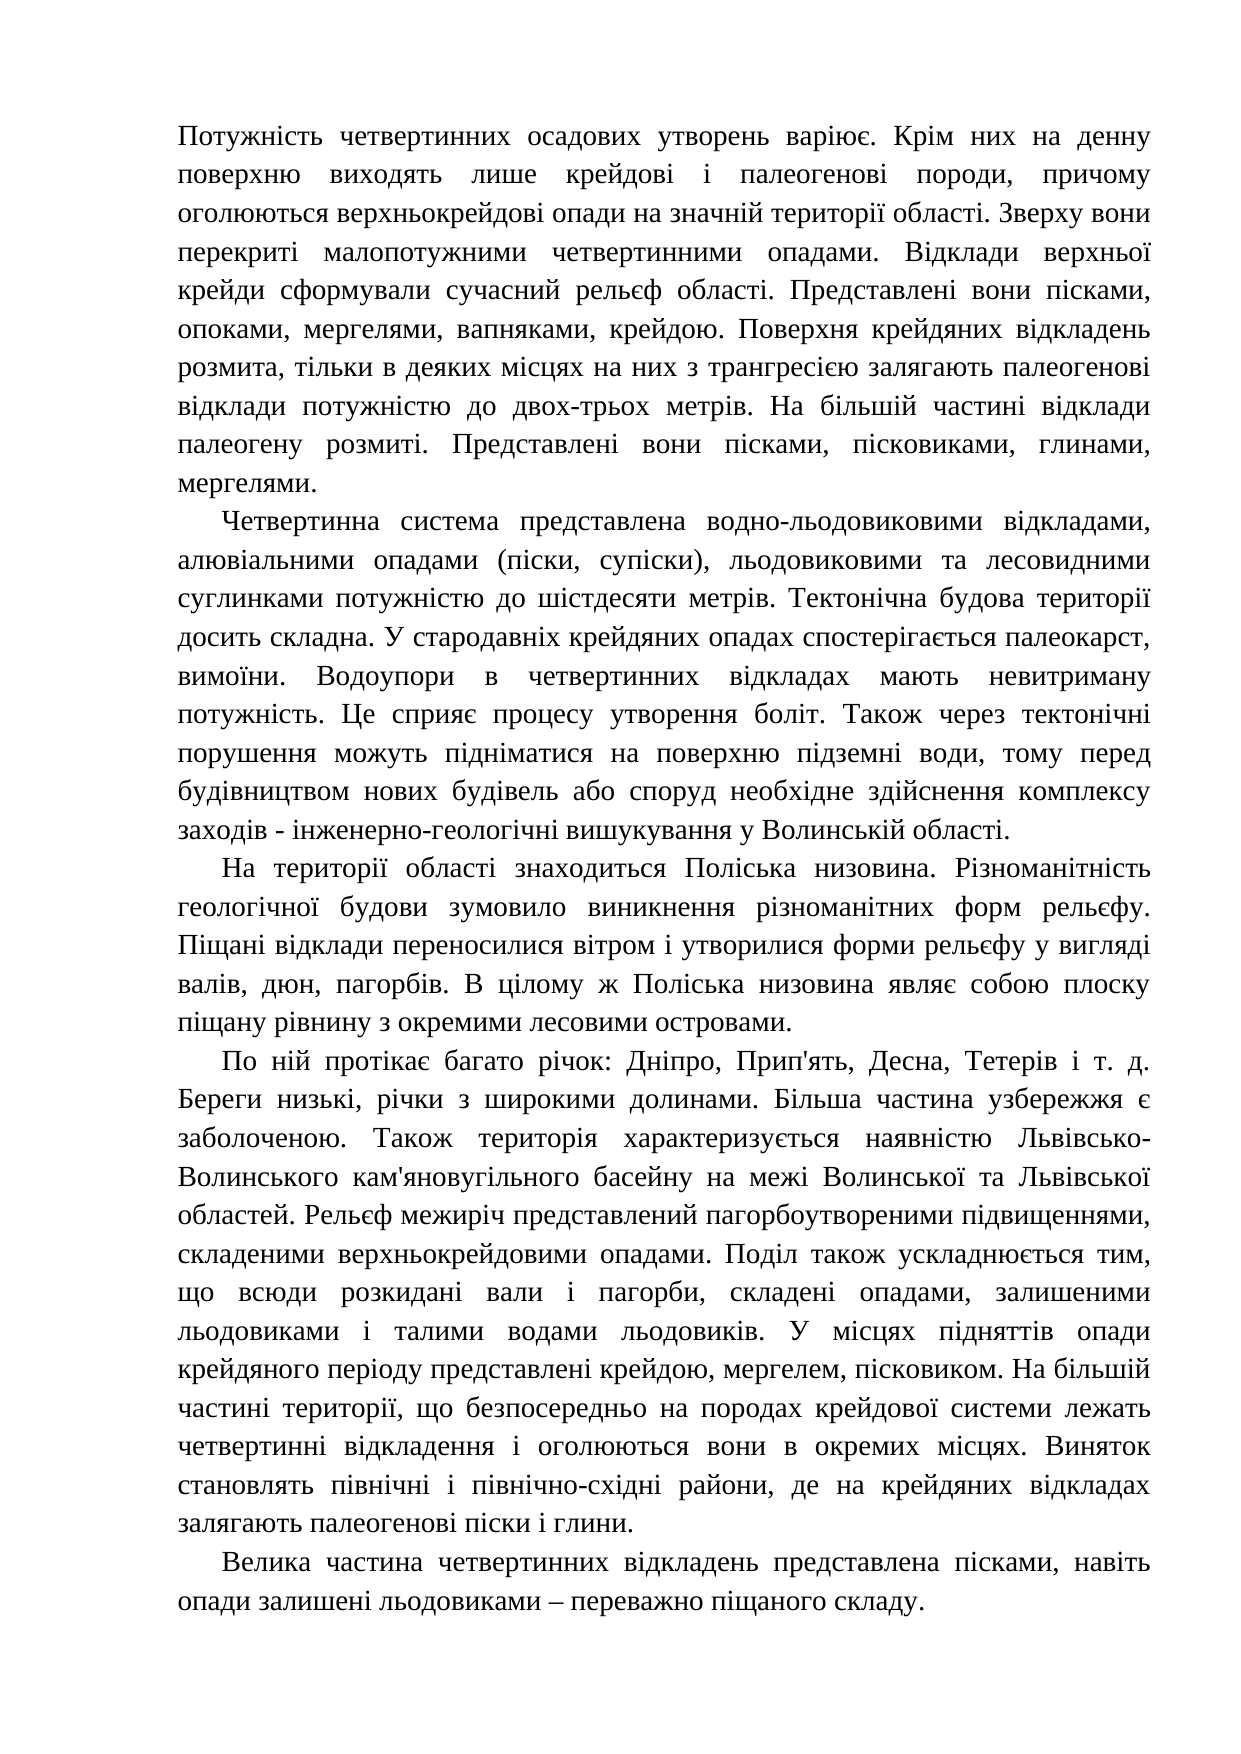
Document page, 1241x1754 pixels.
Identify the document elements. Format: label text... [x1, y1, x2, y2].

text По ній протікає багато річок: Дніпро, Прип'ять, Десна, Тетерів і т. д. Береги низькі, річки з широкими долинами. Більша частина узбережжя є заболоченою. Також територія характеризується наявністю Львівсько-Волинського кам'яновугільного басейну на межі Волинської та Львівської областей. Рельєф межиріч представлений пагорбоутвореними підвищеннями, складеними верхньокрейдовими опадами. Поділ також ускладнюється тим, що всюди розкидані вали і пагорби, складені опадами, залишеними льодовиками і талими водами льодовиків. У місцях підняттів опади крейдяного періоду представлені крейдою, мергелем, пісковиком. На більшій частині території, що безпосередньо на породах крейдової системи лежать четвертинні відкладення і оголюються вони в окремих місцях. Виняток становлять північні і північно-східні райони, де на крейдяних відкладах залягають палеогенові піски і глини. [177, 1043, 1152, 1539]
text Велика частина четвертинних відкладень представлена пісками, навіть опади залишені льодовиками – переважно піщаного складу. [177, 1544, 1152, 1616]
text На території області знаходиться Поліська низовина. Різноманітність геологічної будови зумовило виникнення різноманітних форм рельєфу. Піщані відклади переносилися вітром і утворилися форми рельєфу у вигляді валів, дюн, пагорбів. В цілому ж Поліська низовина являє собою плоску піщану рівнину з окремими лесовими островами. [177, 850, 1152, 1038]
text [177, 118, 1152, 498]
text Четвертинна система представлена водно-льодовиковими відкладами, алювіальними опадами (піски, супіски), льодовиковими та лесовидними суглинками потужністю до шістдесяти метрів. Тектонічна будова території досить складна. У стародавніх крейдяних опадах спостерігається палеокарст, вимоїни. Водоупори в четвертинних відкладах мають невитриману потужність. Це сприяє процесу утворення боліт. Також через тектонічні порушення можуть підніматися на поверхню підземні води, тому перед будівництвом нових будівель або споруд необхідне здійснення комплексу заходів - інженерно-геологічні вишукування у Волинській області. [177, 503, 1152, 845]
